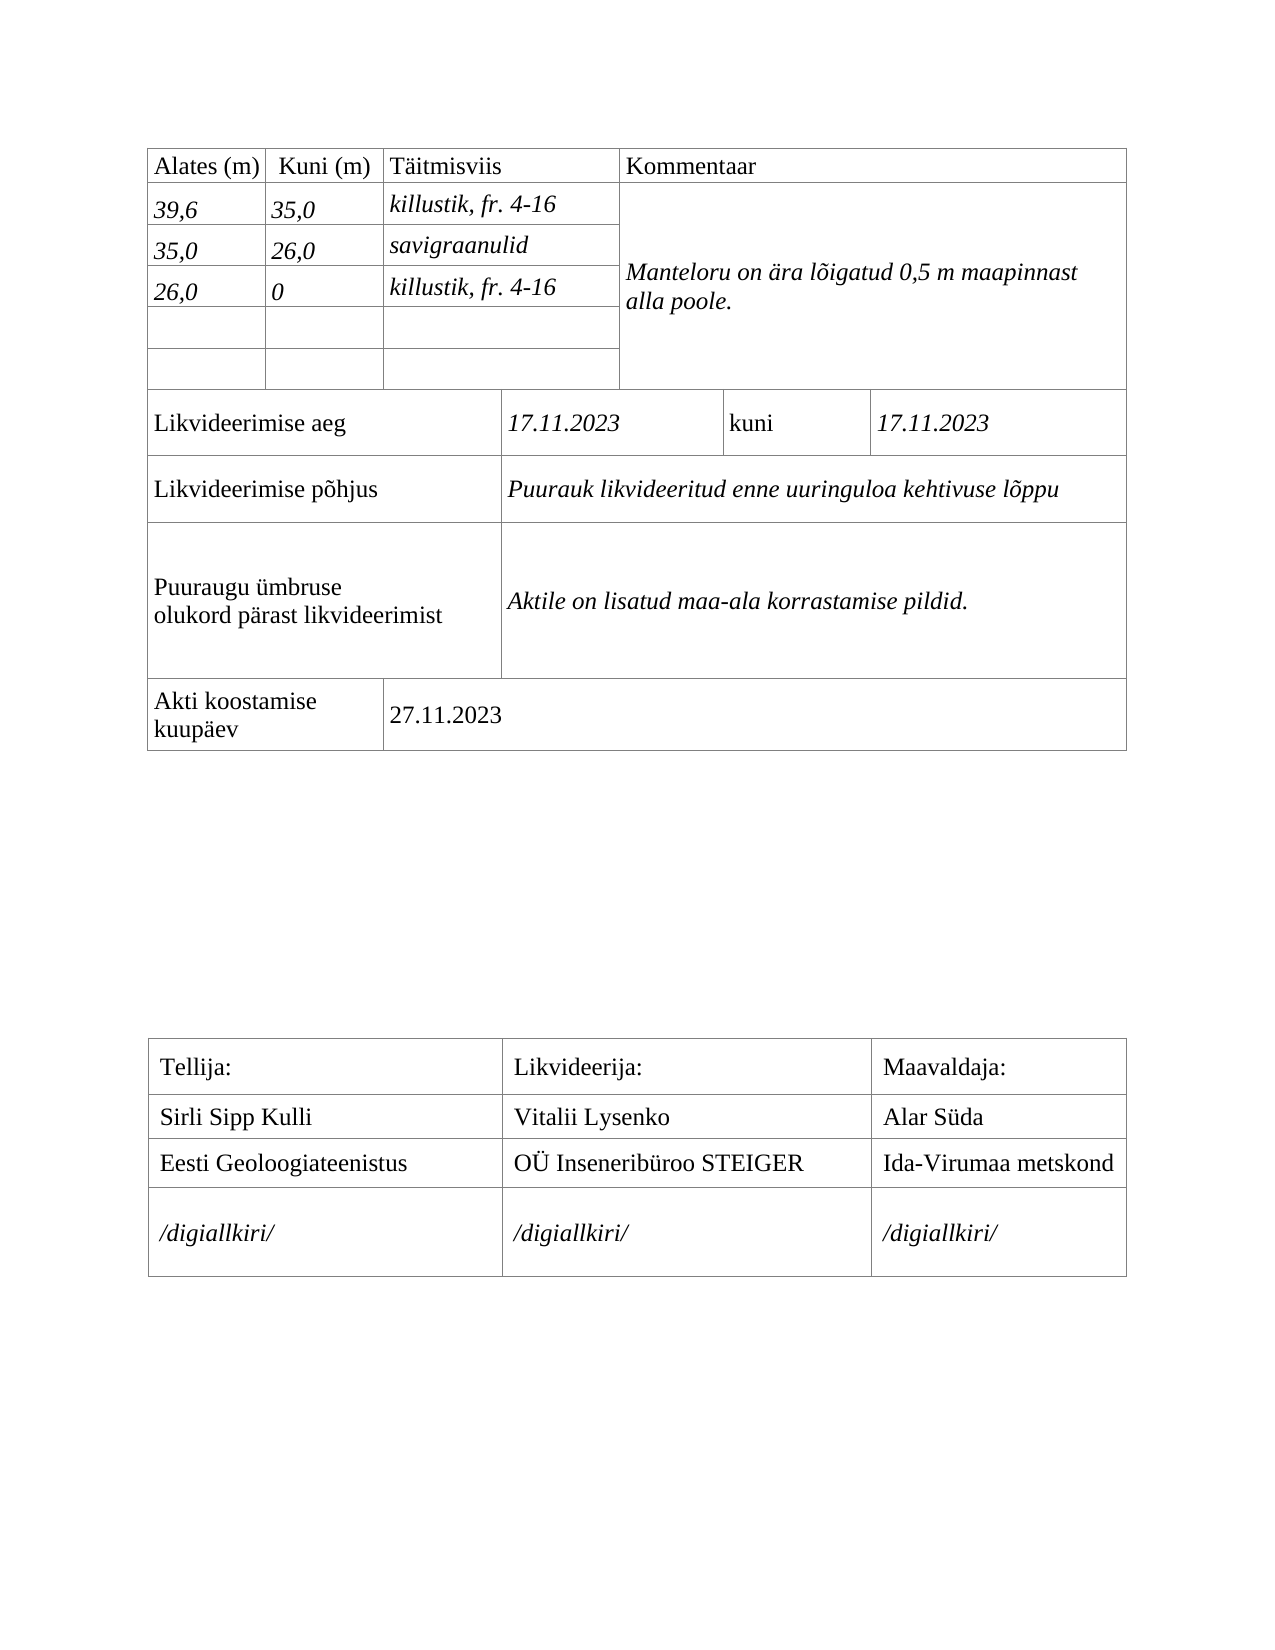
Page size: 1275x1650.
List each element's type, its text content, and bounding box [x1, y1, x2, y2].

table_cell [384, 307, 619, 347]
table_cell [148, 349, 265, 389]
table_cell OÜ Inseneribüroo STEIGER [503, 1139, 871, 1187]
table_cell [266, 349, 383, 389]
table_cell Akti koostamise kuupäev [148, 679, 383, 750]
table_cell Likvideerimise põhjus [148, 456, 501, 522]
table_cell killustik, fr. 4-16 [384, 183, 619, 223]
table_cell 17.11.2023 [502, 390, 723, 455]
table_cell 27.11.2023 [384, 679, 1126, 750]
table_cell Alar Süda [872, 1095, 1126, 1137]
table_cell 35,0 [148, 225, 265, 265]
table_header Likvideerija: [503, 1039, 871, 1094]
table_cell [384, 349, 619, 389]
table_cell [266, 307, 383, 347]
table_cell 0 [266, 266, 383, 306]
table_cell Kommentaar [620, 149, 1126, 182]
table_cell [148, 307, 265, 347]
table_cell Likvideerimise aeg [148, 390, 501, 455]
table_cell 26,0 [266, 225, 383, 265]
table_cell killustik, fr. 4-16 [384, 266, 619, 306]
table_cell Ida-Virumaa metskond [872, 1139, 1126, 1187]
table_cell /digiallkiri/ [149, 1188, 502, 1276]
table_cell savigraanulid [384, 225, 619, 265]
table_cell Kuni (m) [266, 149, 383, 182]
table_cell Täitmisviis [384, 149, 619, 182]
table_cell Sirli Sipp Kulli [149, 1095, 502, 1137]
table_cell kuni [724, 390, 870, 455]
table_cell Alates (m) [148, 149, 265, 182]
table_cell Manteloru on ära lõigatud 0,5 m maapinnast alla poole. [620, 183, 1126, 389]
table_cell 35,0 [266, 183, 383, 223]
table_cell Eesti Geoloogiateenistus [149, 1139, 502, 1187]
table_cell Aktile on lisatud maa-ala korrastamise pildid. [502, 523, 1126, 678]
table_cell Vitalii Lysenko [503, 1095, 871, 1137]
table_cell 17.11.2023 [871, 390, 1126, 455]
table_cell Puurauk likvideeritud enne uuringuloa kehtivuse lõppu [502, 456, 1126, 522]
table_cell /digiallkiri/ [872, 1188, 1126, 1276]
table_cell 39,6 [148, 183, 265, 223]
table_cell Puuraugu ümbruse olukord pärast likvideerimist [148, 523, 501, 678]
table_header Maavaldaja: [872, 1039, 1126, 1094]
table_cell 26,0 [148, 266, 265, 306]
table_cell /digiallkiri/ [503, 1188, 871, 1276]
table_header Tellija: [149, 1039, 502, 1094]
